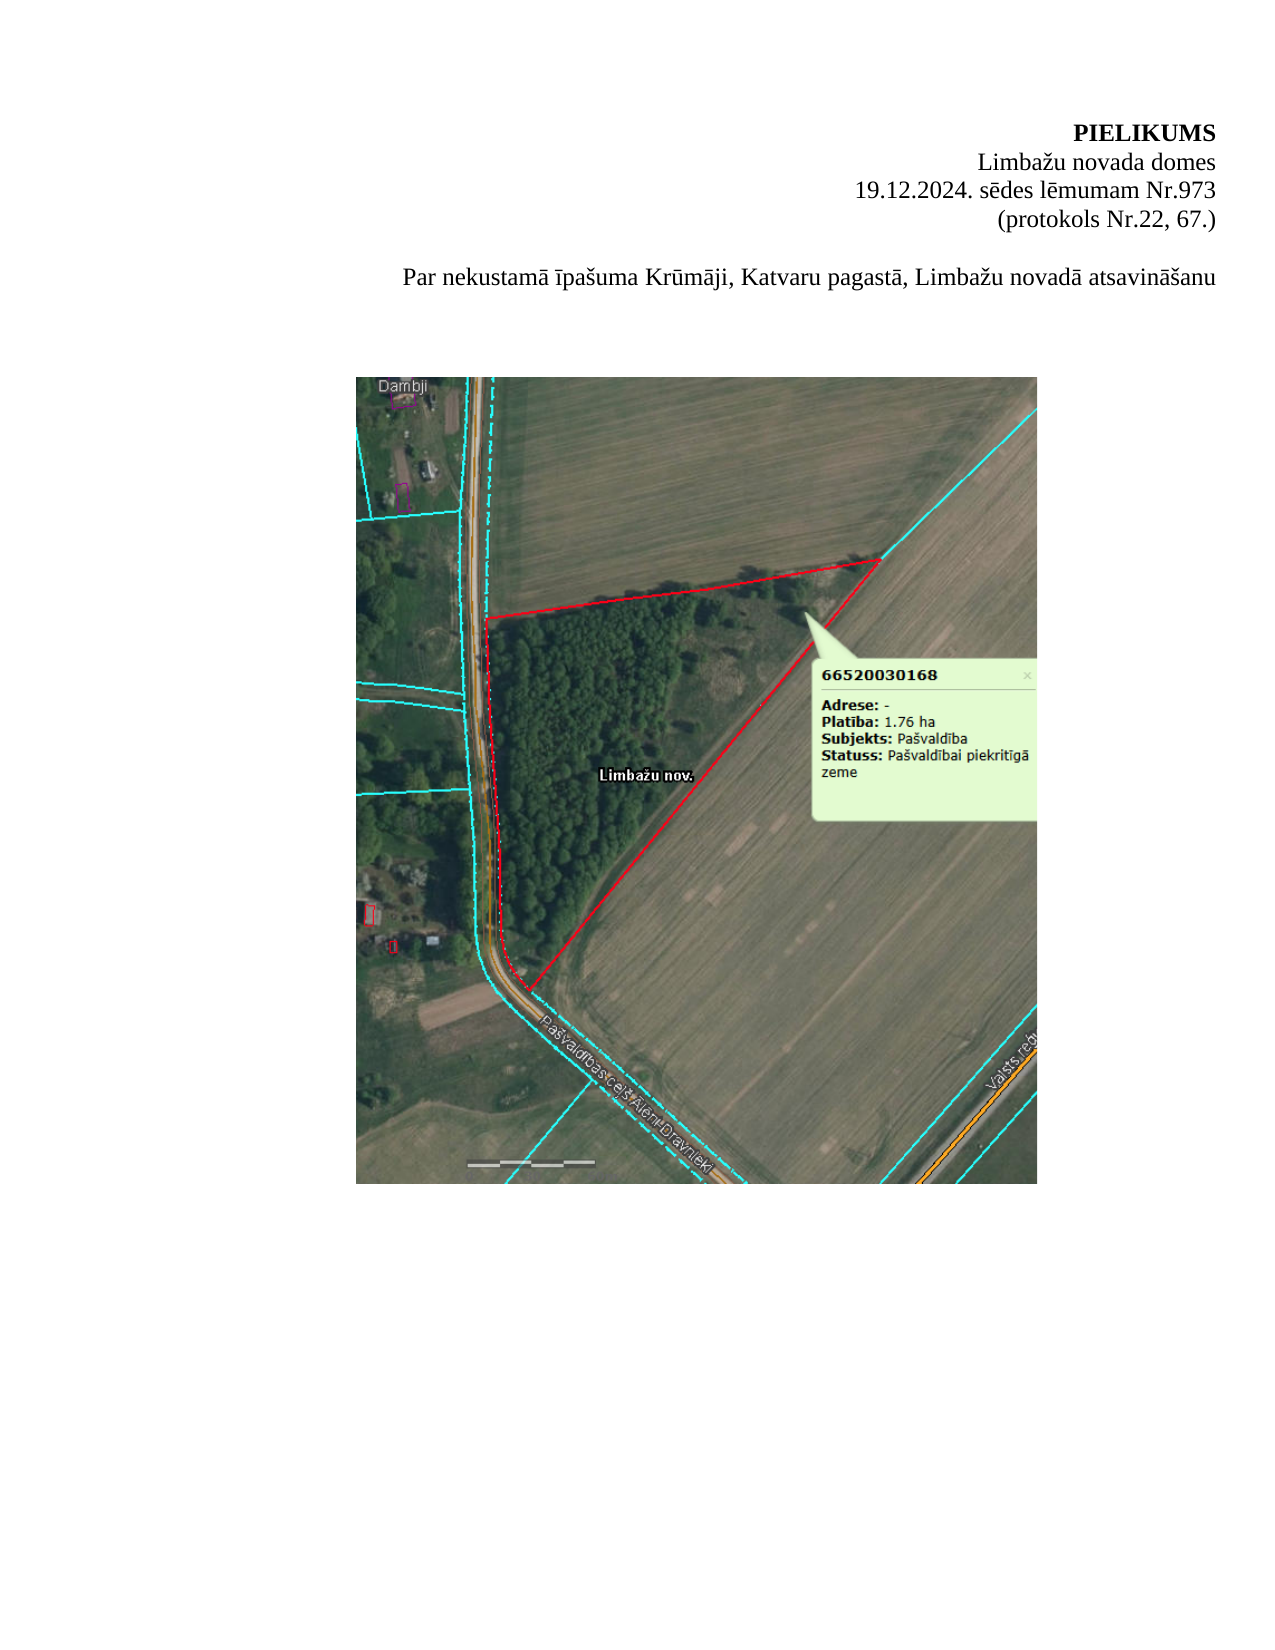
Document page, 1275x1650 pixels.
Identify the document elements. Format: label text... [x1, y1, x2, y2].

text Limbažu novada domes [177, 147, 1216, 176]
picture [356, 377, 1038, 1184]
text 19.12.2024. sēdes lēmumam Nr.973 [177, 176, 1216, 204]
text (protokols Nr.22, 67.) [177, 204, 1216, 233]
text Par nekustamā īpašuma Krūmāji, Katvaru pagastā, Limbažu novadā atsavināšanu [177, 262, 1216, 291]
text PIELIKUMS [177, 118, 1216, 147]
